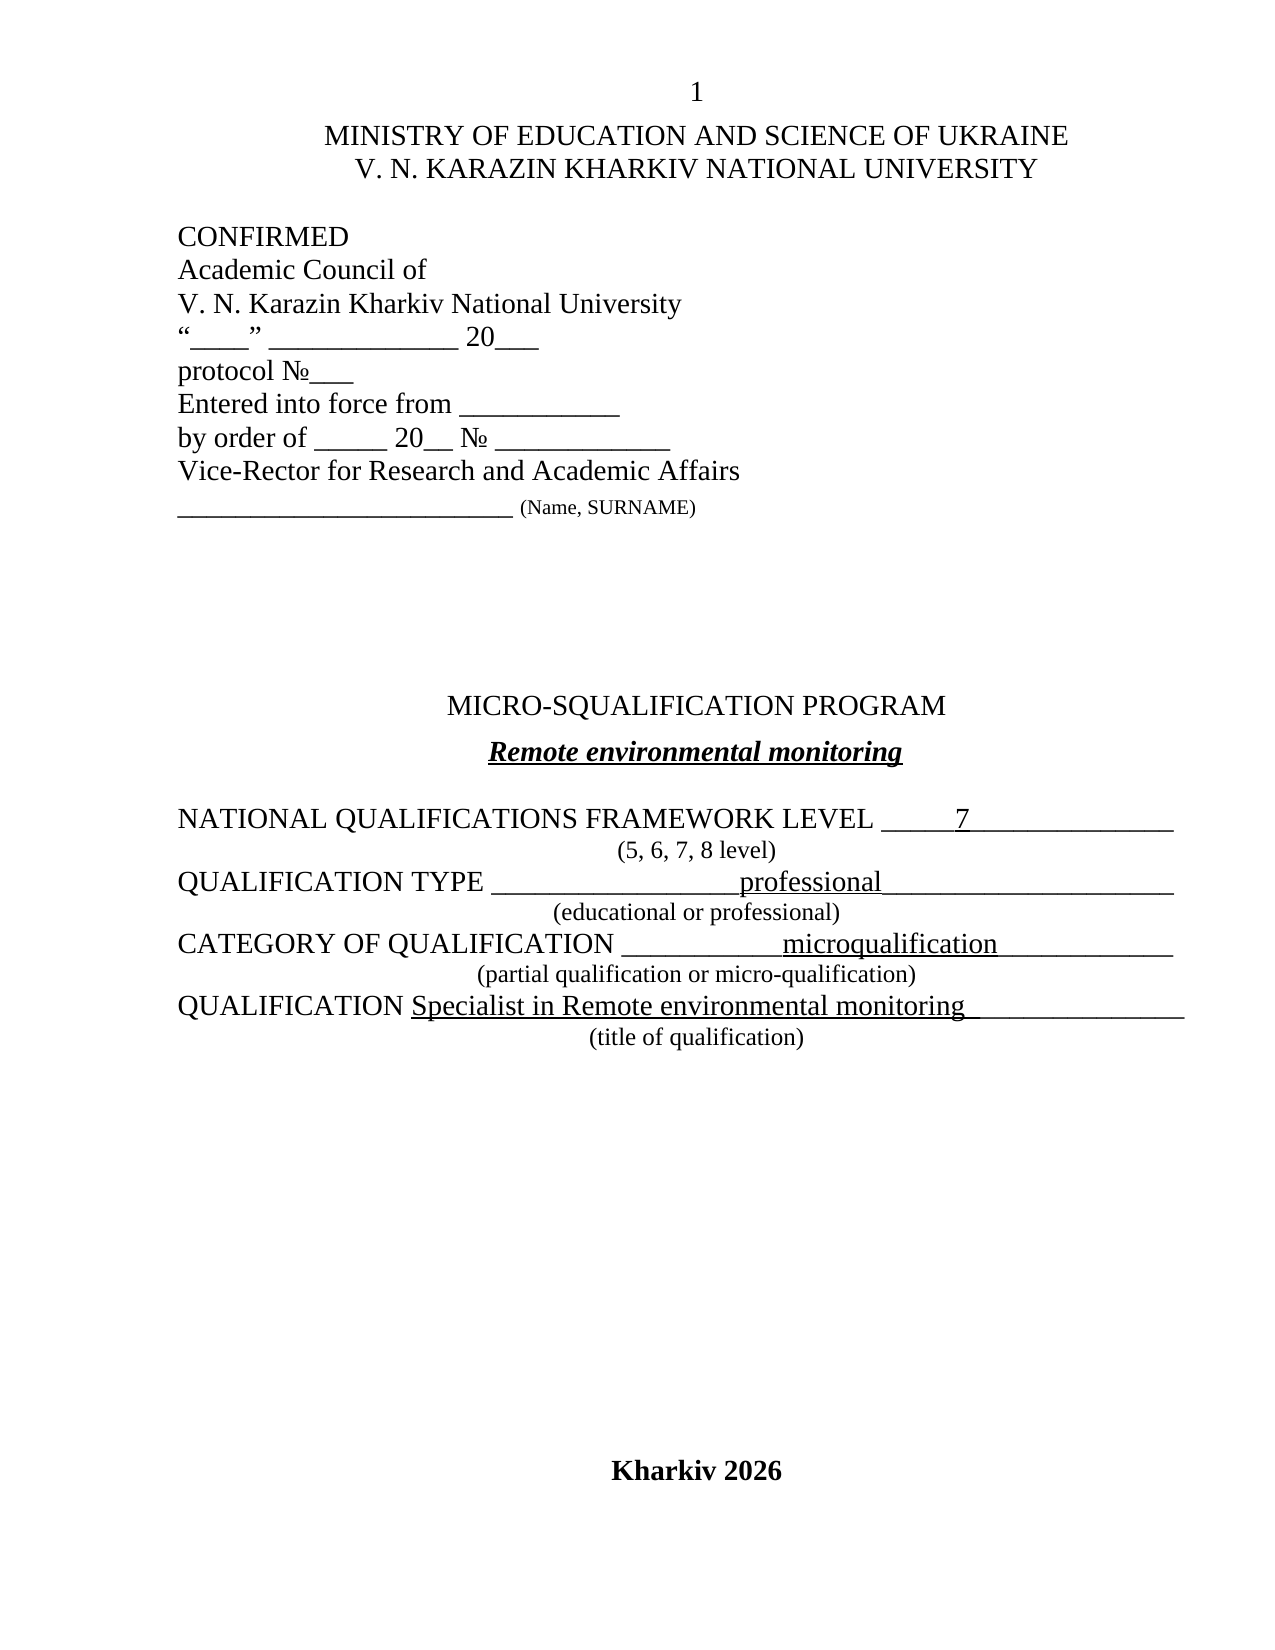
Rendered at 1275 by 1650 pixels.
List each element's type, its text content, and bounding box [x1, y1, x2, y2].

text protocol №___ [177, 353, 1216, 386]
text MINISTRY OF EDUCATION AND SCIENCE OF UKRAINE [177, 118, 1216, 152]
text Kharkiv 2026 [177, 1453, 1216, 1487]
text (educational or professional) [177, 897, 1216, 926]
text Entered into force from ___________ [177, 386, 1216, 420]
text (5, 6, 7, 8 level) [177, 835, 1216, 864]
text Academic Council of [177, 252, 1216, 286]
text V. N. Karazin Kharkiv National University [177, 286, 1216, 319]
text Vice-Rector for Research and Academic Affairs [177, 453, 1216, 487]
text QUALIFICATION Specialist in Remote environmental monitoring_______________ [177, 988, 1216, 1022]
text (title of qualification) [177, 1022, 1216, 1051]
text (partial qualification or micro-qualification) [177, 959, 1216, 988]
text “____” _____________ 20___ [177, 319, 1216, 353]
text by order of _____ 20__ № ____________ [177, 420, 1216, 453]
text _______________________ (Name, SURNAME) [177, 487, 1216, 521]
text NATIONAL QUALIFICATIONS FRAMEWORK LEVEL _____7______________ [177, 801, 1216, 835]
text CONFIRMED [177, 219, 1216, 252]
text MICRO-SQUALIFICATION PROGRAM [177, 688, 1216, 722]
text CATEGORY OF QUALIFICATION ___________microqualification____________ [177, 926, 1216, 959]
text QUALIFICATION TYPE _________________professional____________________ [177, 864, 1216, 897]
text V. N. KARAZIN KHARKIV NATIONAL UNIVERSITY [177, 152, 1216, 185]
text Remote environmental monitoring [177, 734, 1216, 768]
